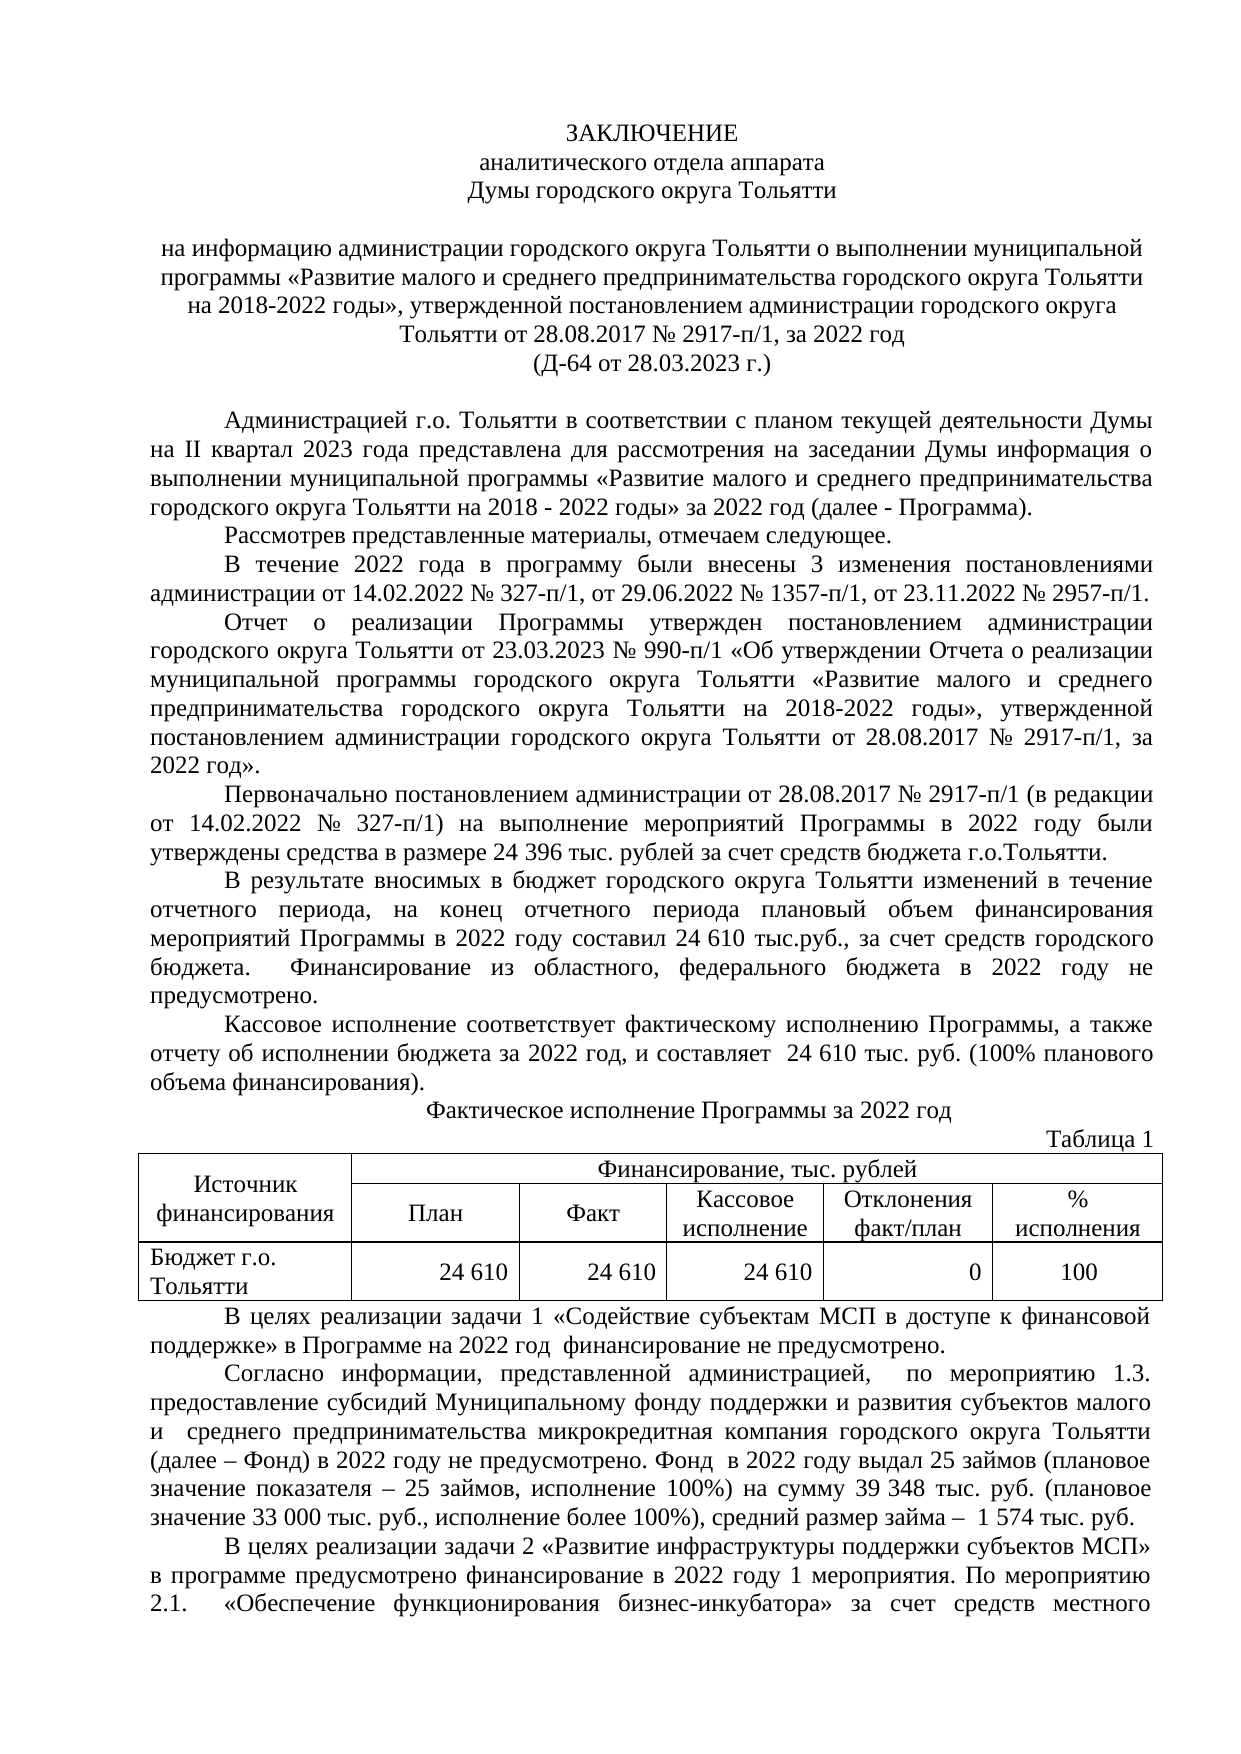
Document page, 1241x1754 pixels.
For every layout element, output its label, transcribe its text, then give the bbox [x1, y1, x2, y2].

table_cell 24 610 [352, 1243, 519, 1300]
text Фактическое исполнение Программы за 2022 год [150, 1096, 1154, 1124]
table_cell План [352, 1184, 519, 1241]
table_cell Факт [520, 1184, 666, 1241]
table_cell % исполнения [993, 1184, 1162, 1241]
text В целях реализации задачи 1 «Содействие субъектам МСП в доступе к финансовой поддержке» в Программе на 2022 год финансирование не предусмотрено. [150, 1301, 1152, 1358]
text В течение 2022 года в программу были внесены 3 изменения постановлениями администрации от 14.02.2022 № 327-п/1, от 29.06.2022 № 1357-п/1, от 23.11.2022 № 2957-п/1. [150, 549, 1154, 607]
text Согласно информации, представленной администрацией, по мероприятию 1.3. предоставление субсидий Муниципальному фонду поддержки и развития субъектов малого и среднего предпринимательства микрокредитная компания городского округа Тольятти (далее – Фонд) в 2022 году не предусмотрено. Фонд в 2022 году выдал 25 займов (плановое значение показателя – 25 займов, исполнение 100%) на сумму 39 348 тыс. руб. (плановое значение 33 000 тыс. руб., исполнение более 100%), средний размер займа – 1 574 тыс. руб. [150, 1358, 1152, 1531]
text Отчет о реализации Программы утвержден постановлением администрации городского округа Тольятти от 23.03.2023 № 990-п/1 «Об утверждении Отчета о реализации муниципальной программы городского округа Тольятти «Развитие малого и среднего предпринимательства городского округа Тольятти на 2018-2022 годы», утвержденной постановлением администрации городского округа Тольятти от 28.08.2017 № 2917-п/1, за 2022 год». [150, 607, 1154, 779]
text Таблица 1 [150, 1124, 1154, 1153]
text (Д-64 от 28.03.2023 г.) [150, 348, 1154, 377]
text Администрацией г.о. Тольятти в соответствии с планом текущей деятельности Думы на II квартал 2023 года представлена для рассмотрения на заседании Думы информация о выполнении муниципальной программы «Развитие малого и среднего предпринимательства городского округа Тольятти на 2018 - 2022 годы» за 2022 год (далее - Программа). [150, 406, 1154, 521]
text Рассмотрев представленные материалы, отмечаем следующее. [150, 521, 1154, 549]
text аналитического отдела аппарата [150, 147, 1154, 176]
text ЗАКЛЮЧЕНИЕ [150, 118, 1154, 147]
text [150, 1531, 1152, 1617]
table_header Финансирование, тыс. рублей [352, 1154, 1162, 1183]
table_cell 24 610 [520, 1243, 666, 1300]
table_cell 0 [824, 1243, 992, 1300]
table_cell Отклонения факт/план [824, 1184, 992, 1241]
text Кассовое исполнение соответствует фактическому исполнению Программы, а также отчету об исполнении бюджета за 2022 год, и составляет 24 610 тыс. руб. (100% планового объема финансирования). [150, 1009, 1154, 1096]
text В результате вносимых в бюджет городского округа Тольятти изменений в течение отчетного периода, на конец отчетного периода плановый объем финансирования мероприятий Программы в 2022 году составил 24 610 тыс.руб., за счет средств городского бюджета. Финансирование из областного, федерального бюджета в 2022 году не предусмотрено. [150, 866, 1154, 1009]
text Думы городского округа Тольятти [150, 176, 1154, 204]
text Первоначально постановлением администрации от 28.08.2017 № 2917-п/1 (в редакции от 14.02.2022 № 327-п/1) на выполнение мероприятий Программы в 2022 году были утверждены средства в размере 24 396 тыс. рублей за счет средств бюджета г.о.Тольятти. [150, 779, 1154, 866]
table_cell Кассовое исполнение [667, 1184, 823, 1241]
table_header Источник финансирования [139, 1154, 351, 1241]
text на информацию администрации городского округа Тольятти о выполнении муниципальной программы «Развитие малого и среднего предпринимательства городского округа Тольятти на 2018-2022 годы», утвержденной постановлением администрации городского округа Тольятти от 28.08.2017 № 2917-п/1, за 2022 год [150, 233, 1154, 348]
table_cell 24 610 [667, 1243, 823, 1300]
table_cell Бюджет г.о. Тольятти [139, 1243, 351, 1300]
table_cell 100 [993, 1243, 1162, 1300]
